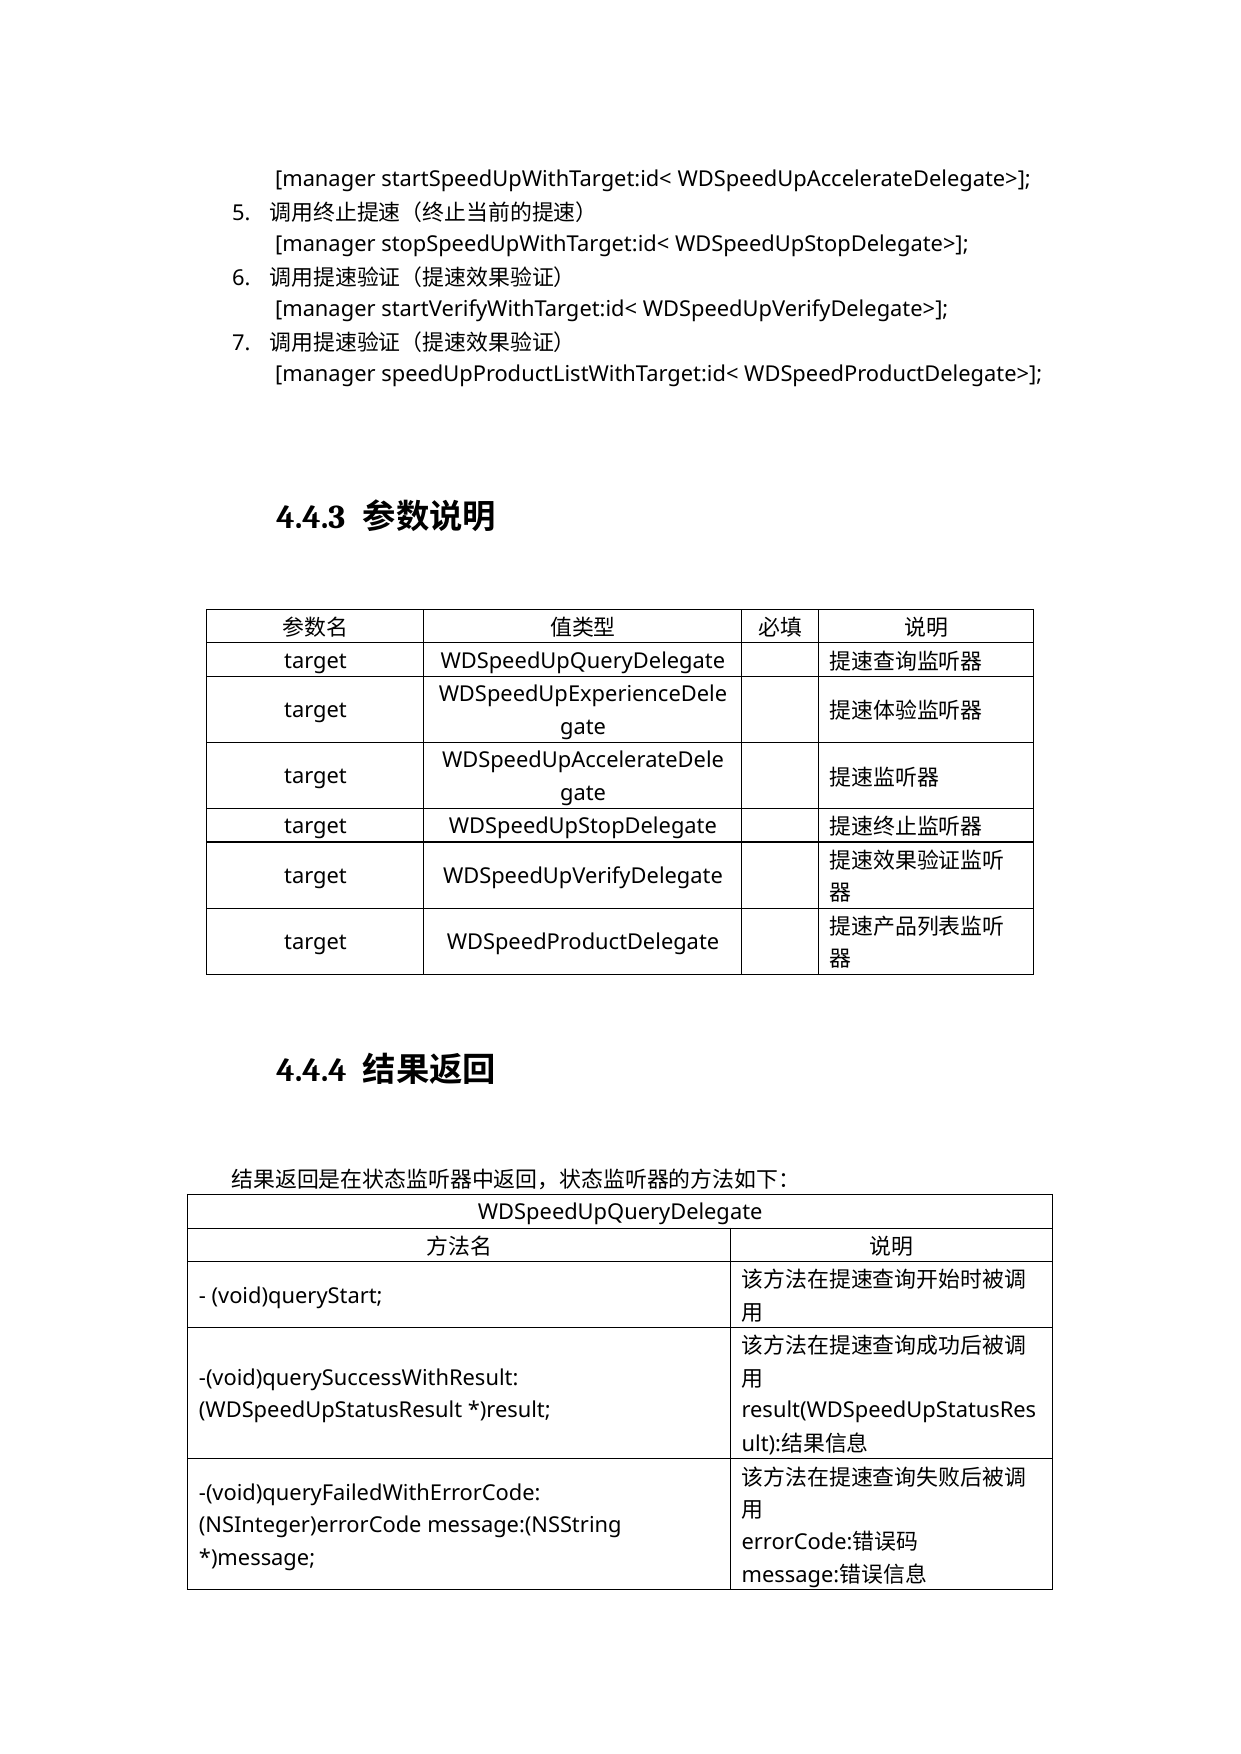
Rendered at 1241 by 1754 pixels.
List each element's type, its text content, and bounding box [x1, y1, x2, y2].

table_header WDSpeedUpQueryDelegate [188, 1195, 1052, 1227]
table_cell target [207, 809, 423, 841]
table_cell - (void)queryStart; [188, 1262, 730, 1327]
table_cell 方法名 [188, 1229, 730, 1261]
table_cell [742, 909, 818, 973]
table_cell WDSpeedProductDelegate [424, 909, 741, 973]
table_cell 该方法在提速查询失败后被调用 errorCode:错误码 message:错误信息 [731, 1459, 1052, 1589]
table_cell target [207, 743, 423, 808]
table_cell target [207, 909, 423, 973]
table_cell WDSpeedUpStopDelegate [424, 809, 741, 841]
table_cell 提速效果验证监听器 [819, 843, 1033, 907]
subtitle 结果返回 [276, 1034, 1053, 1099]
table_cell -(void)querySuccessWithResult:(WDSpeedUpStatusResult *)result; [188, 1328, 730, 1458]
table_cell target [207, 843, 423, 907]
table_cell -(void)queryFailedWithErrorCode:(NSInteger)errorCode message:(NSString *)message; [188, 1459, 730, 1589]
text [manager speedUpProductListWithTarget:id< WDSpeedProductDelegate>]; [275, 357, 1053, 389]
table_cell 说明 [731, 1229, 1052, 1261]
table_header 必填 [742, 610, 818, 642]
list 调用终止提速（终止当前的提速） [232, 194, 1053, 227]
table_cell WDSpeedUpExperienceDelegate [424, 677, 741, 742]
table_cell 该方法在提速查询成功后被调用 result(WDSpeedUpStatusResult):结果信息 [731, 1328, 1052, 1458]
table_cell [742, 743, 818, 808]
table_cell 提速产品列表监听器 [819, 909, 1033, 973]
table_cell 提速监听器 [819, 743, 1033, 808]
subtitle 参数说明 [276, 482, 1053, 547]
table_cell 该方法在提速查询开始时被调用 [731, 1262, 1052, 1327]
table_header 值类型 [424, 610, 741, 642]
table_cell [742, 809, 818, 841]
text 结果返回是在状态监听器中返回，状态监听器的方法如下： [231, 1161, 1053, 1194]
text [manager stopSpeedUpWithTarget:id< WDSpeedUpStopDelegate>]; [275, 227, 1053, 259]
table_header 参数名 [207, 610, 423, 642]
list 调用提速验证（提速效果验证） [232, 259, 1053, 292]
table_cell [742, 843, 818, 907]
table_cell WDSpeedUpVerifyDelegate [424, 843, 741, 907]
table_cell 提速体验监听器 [819, 677, 1033, 742]
table_cell 提速查询监听器 [819, 643, 1033, 676]
table_cell [742, 677, 818, 742]
table_header 说明 [819, 610, 1033, 642]
table_cell WDSpeedUpAccelerateDelegate [424, 743, 741, 808]
text [manager startVerifyWithTarget:id< WDSpeedUpVerifyDelegate>]; [275, 292, 1053, 324]
list 调用提速验证（提速效果验证） [232, 324, 1053, 357]
text [manager startSpeedUpWithTarget:id< WDSpeedUpAccelerateDelegate>]; [275, 162, 1053, 194]
table_cell WDSpeedUpQueryDelegate [424, 643, 741, 676]
table_cell [742, 643, 818, 676]
table_cell target [207, 643, 423, 676]
table_cell target [207, 677, 423, 742]
table_cell 提速终止监听器 [819, 809, 1033, 841]
